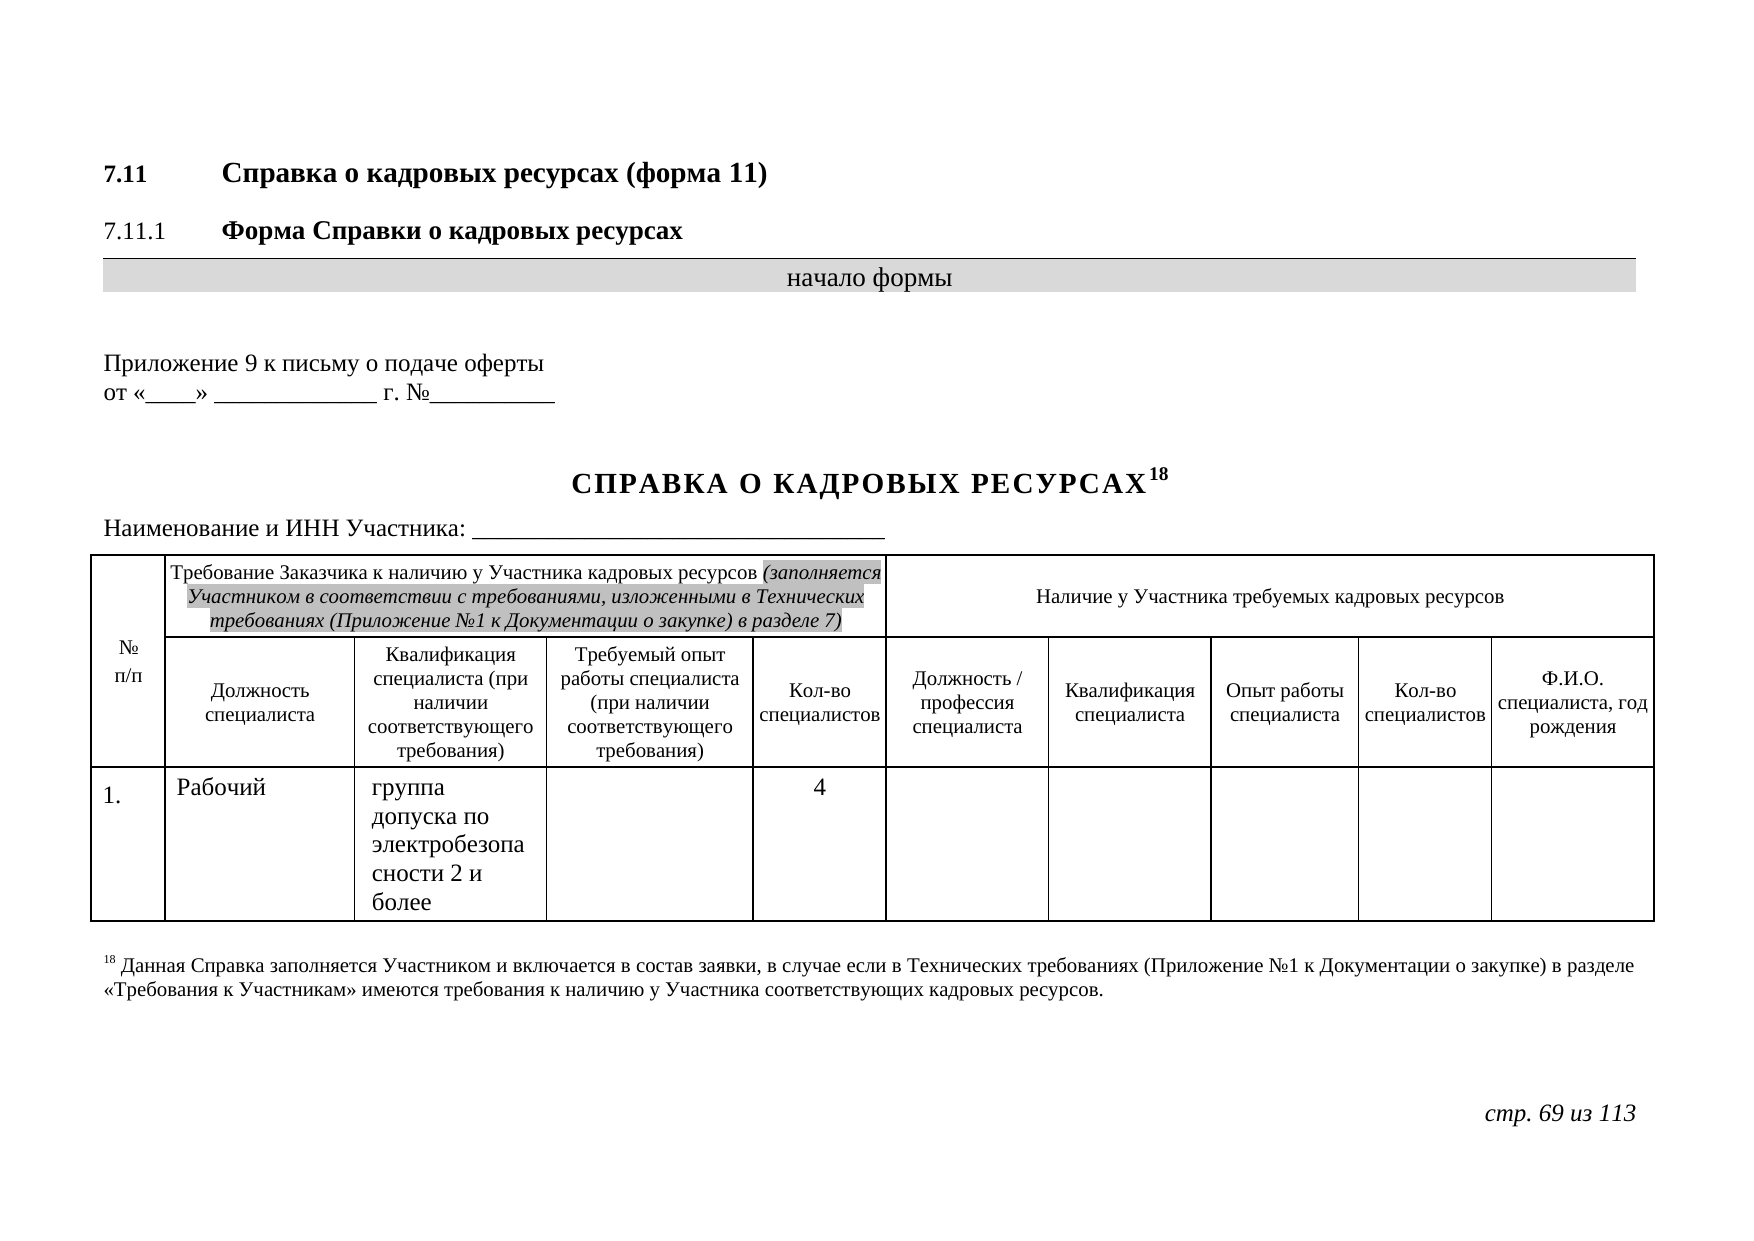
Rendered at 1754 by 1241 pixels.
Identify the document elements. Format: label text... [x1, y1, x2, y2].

table_cell Кол-во специалистов [754, 638, 885, 766]
text Наименование и ИНН Участника: _________________________________ [103, 513, 1636, 541]
text начало формы [103, 259, 1636, 292]
text Форма Справки о кадровых ресурсах [103, 214, 1636, 245]
table_cell Квалификация специалиста (при наличии соответствующего требования) [355, 638, 546, 766]
table_header № п/п [92, 556, 164, 766]
table_cell Кол-во специалистов [1359, 638, 1491, 766]
table_cell [887, 768, 1048, 920]
table_cell Ф.И.О. специалиста, год рождения [1492, 638, 1653, 766]
table_cell [547, 768, 752, 920]
table_cell Должность / профессия специалиста [887, 638, 1048, 766]
table_cell Требуемый опыт работы специалиста (при наличии соответствующего требования) [547, 638, 752, 766]
table_cell [92, 768, 164, 920]
table_header Наличие у Участника требуемых кадровых ресурсов [887, 556, 1653, 636]
table_header Требование Заказчика к наличию у Участника кадровых ресурсов (заполняется Участником в соответствии с требованиями, изложенными в Технических требованиях (Приложение №1 к Документации о закупке) в разделе 7) [166, 556, 885, 636]
table_cell 4 [754, 768, 885, 920]
table_cell [1049, 768, 1210, 920]
table_cell [1212, 768, 1358, 920]
table_cell [1492, 768, 1653, 920]
table_cell Квалификация специалиста [1049, 638, 1210, 766]
table_cell Рабочий [166, 768, 354, 920]
table_cell группа допуска по электробезопасности 2 и более [355, 768, 546, 920]
subtitle Справка о кадровых ресурсах (форма 11) [103, 156, 1636, 189]
table_cell Опыт работы специалиста [1212, 638, 1358, 766]
text Приложение 9 к письму о подаче оферты от «____» _____________ г. №__________ [103, 348, 1636, 406]
table_cell [1359, 768, 1491, 920]
table_cell Должность специалиста [166, 638, 354, 766]
text Справка о кадровых ресурсах [103, 462, 1636, 500]
